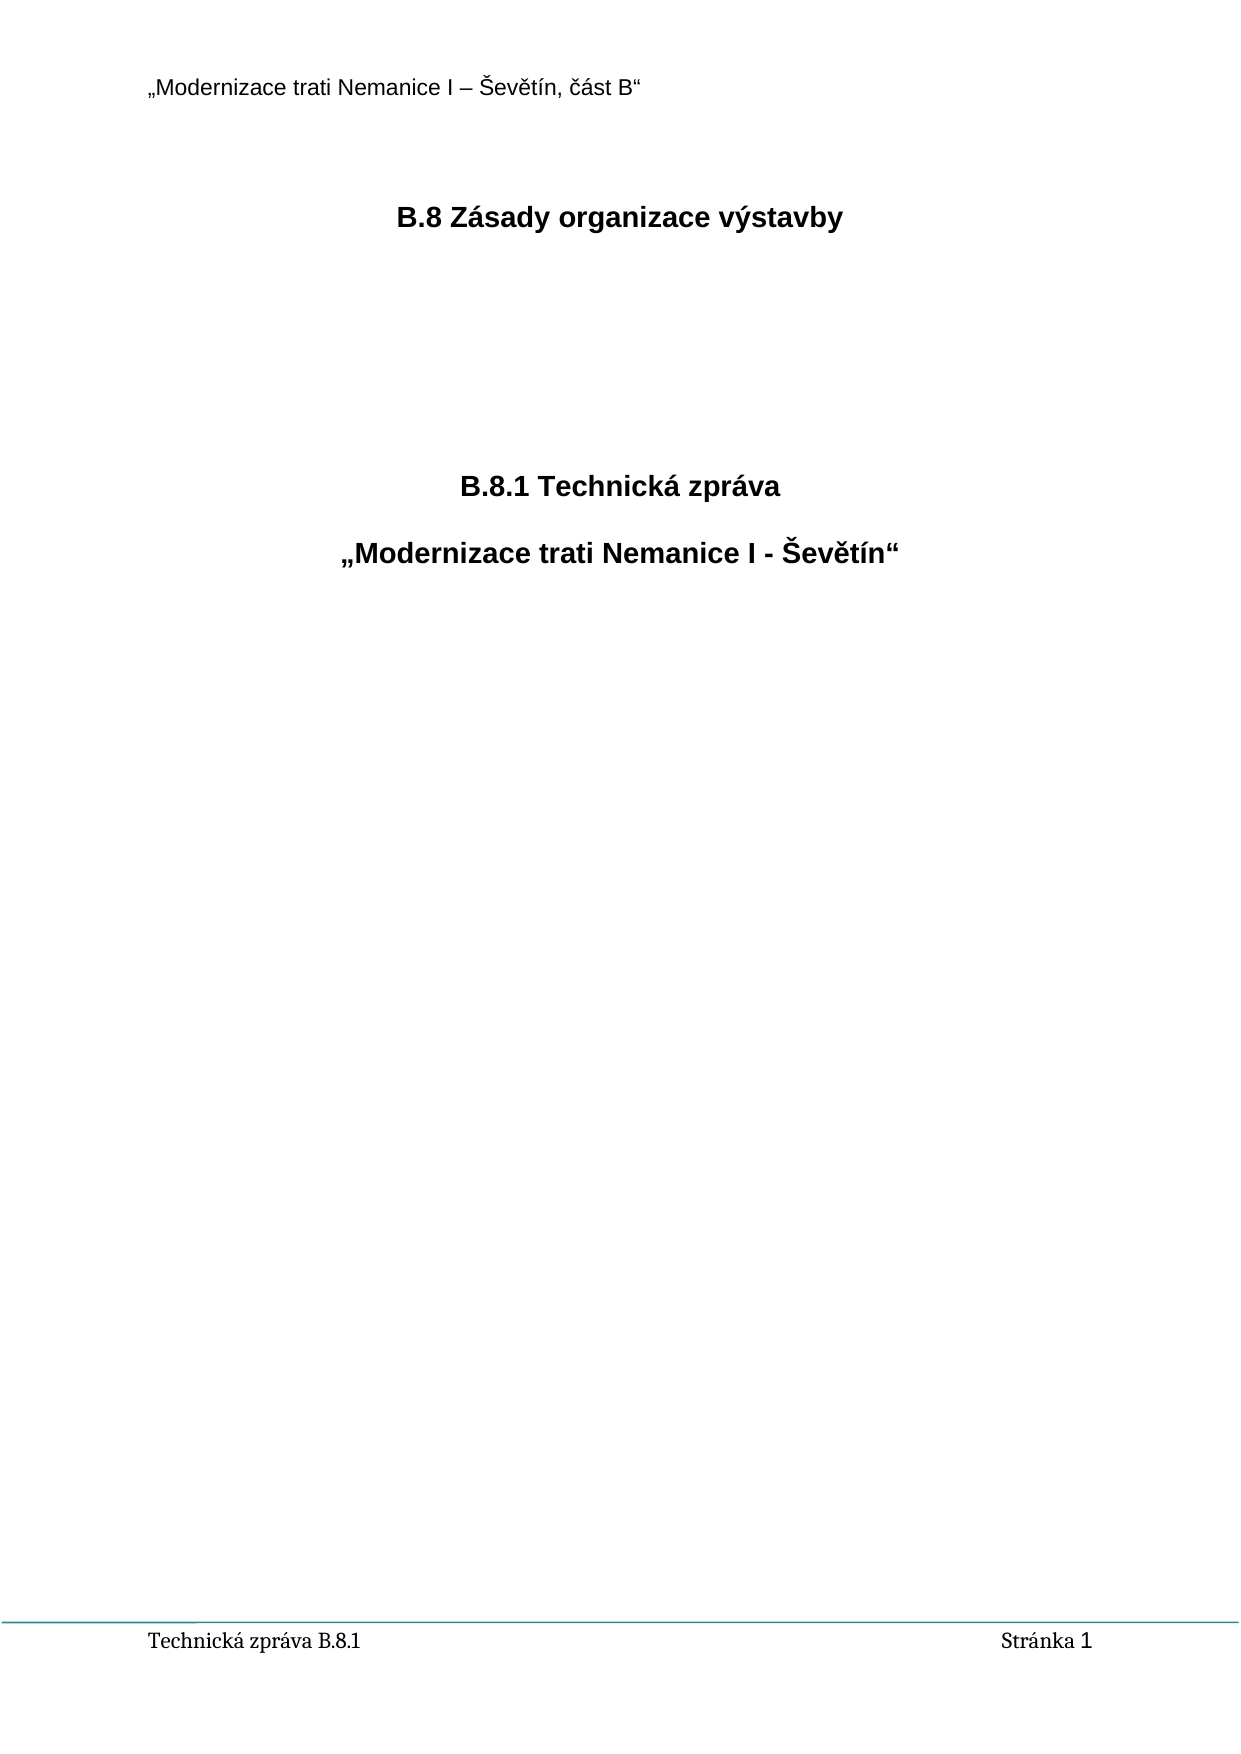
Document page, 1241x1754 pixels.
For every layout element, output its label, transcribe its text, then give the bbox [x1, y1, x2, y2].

title B.8 Zásady organizace výstavby [148, 200, 1092, 234]
title „Modernizace trati Nemanice I - Ševětín“ [148, 536, 1092, 569]
title B.8.1 Technická zpráva [148, 469, 1092, 502]
